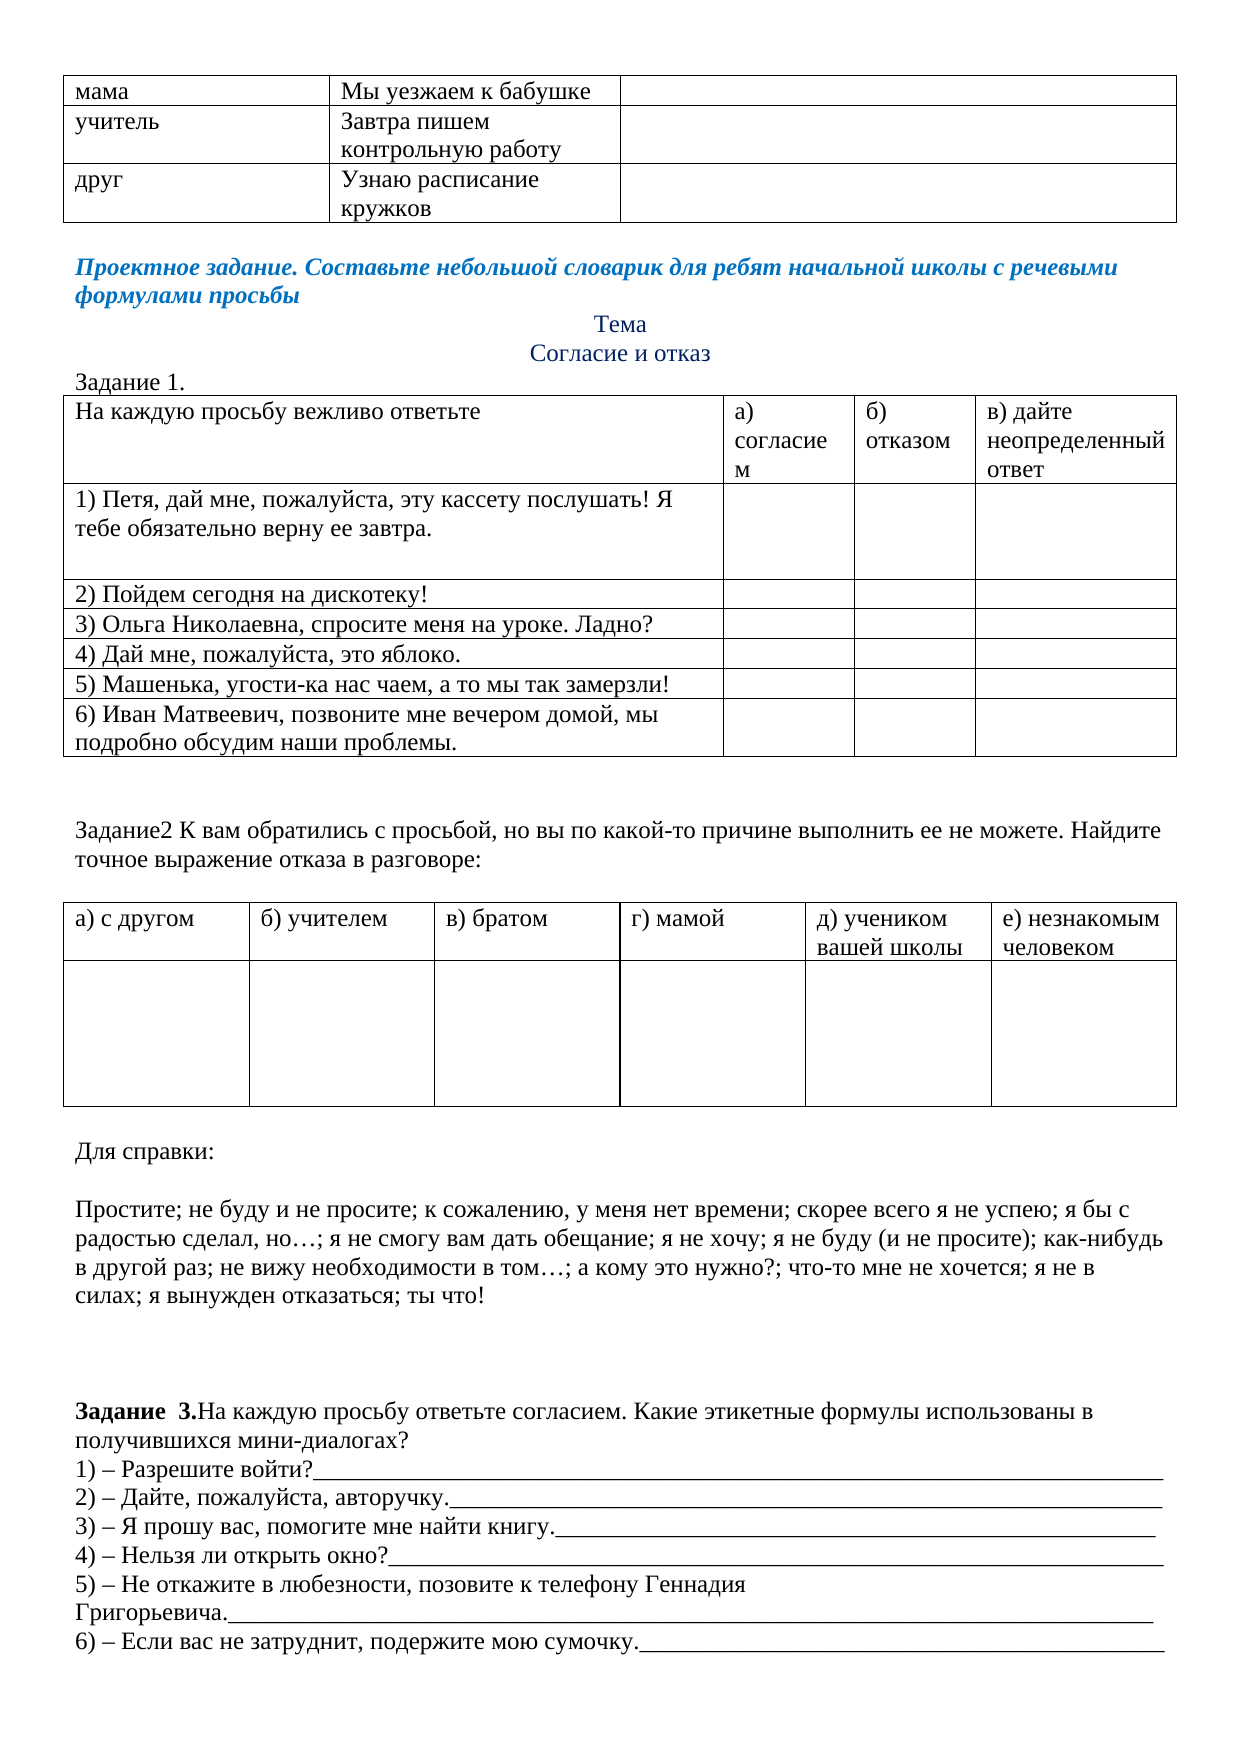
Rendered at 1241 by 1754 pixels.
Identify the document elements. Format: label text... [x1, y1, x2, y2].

table_header е) незнакомым человеком [992, 903, 1176, 960]
table_cell [806, 961, 991, 1106]
text Задание2 К вам обратились с просьбой, но вы по какой-то причине выполнить ее не можете. Найдите точное выражение отказа в разговоре: [75, 815, 1165, 873]
table_cell [621, 164, 1176, 222]
table_cell 2) Пойдем сегодня на дискотеку! [64, 580, 723, 608]
table_cell друг [64, 164, 329, 222]
text Задание 3.На каждую просьбу ответьте согласием. Какие этикетные формулы использованы в получившихся мини-диалогах? [75, 1396, 1165, 1454]
table_cell учитель [64, 106, 329, 163]
text 5) – Не откажите в любезности, позовите к телефону Геннадия Григорьевича.__________________________________________________________________________ [75, 1569, 1165, 1626]
table_header в) братом [435, 903, 619, 960]
table_cell [621, 76, 1176, 105]
text 2) – Дайте, пожалуйста, авторучку._________________________________________________________ [75, 1482, 1165, 1511]
table_cell [992, 961, 1176, 1106]
table_cell [855, 580, 975, 608]
table_cell [976, 580, 1176, 608]
table_cell [976, 484, 1176, 578]
text Согласие и отказ [75, 338, 1165, 367]
table_cell [64, 961, 249, 1106]
table_cell 6) Иван Матвеевич, позвоните мне вечером домой, мы подробно обсудим наши проблемы. [64, 699, 723, 756]
table_cell [855, 699, 975, 756]
table_cell [855, 639, 975, 668]
table_header б) учителем [250, 903, 434, 960]
text Для справки: [75, 1136, 1165, 1165]
table_cell Узнаю расписание кружков [330, 164, 620, 222]
table_header д) учеником вашей школы [806, 903, 991, 960]
table_cell [724, 639, 854, 668]
table_header б) отказом [855, 396, 975, 483]
table_cell [855, 669, 975, 698]
table_cell [724, 609, 854, 638]
text Задание 1. [75, 367, 1165, 395]
table_cell [724, 484, 854, 578]
table_cell [435, 961, 619, 1106]
table_cell [976, 669, 1176, 698]
text Проектное задание. Составьте небольшой словарик для ребят начальной школы с речевыми формулами просьбы [75, 252, 1165, 309]
table_cell Завтра пишем контрольную работу [330, 106, 620, 163]
text 4) – Нельзя ли открыть окно?______________________________________________________________ [75, 1540, 1165, 1569]
table_cell [855, 484, 975, 578]
table_cell 5) Машенька, угости-ка нас чаем, а то мы так замерзли! [64, 669, 723, 698]
text Тема [75, 309, 1165, 338]
table_cell [976, 639, 1176, 668]
table_cell [621, 106, 1176, 163]
table_cell 1) Петя, дай мне, пожалуйста, эту кассету послушать! Я тебе обязательно верну ее завтра. [64, 484, 723, 578]
table_cell 4) Дай мне, пожалуйста, это яблоко. [64, 639, 723, 668]
table_cell Мы уезжаем к бабушке [330, 76, 620, 105]
text 3) – Я прошу вас, помогите мне найти книгу.________________________________________________ [75, 1511, 1165, 1540]
table_cell [724, 580, 854, 608]
text 6) – Если вас не затруднит, подержите мою сумочку.__________________________________________ [75, 1626, 1165, 1655]
text 1) – Разрешите войти?____________________________________________________________________ [75, 1454, 1165, 1482]
table_cell [855, 609, 975, 638]
table_header На каждую просьбу вежливо ответьте [64, 396, 723, 483]
table_header в) дайте неопределенный ответ [976, 396, 1176, 483]
table_header г) мамой [621, 903, 805, 960]
table_cell [724, 669, 854, 698]
table_cell 3) Ольга Николаевна, спросите меня на уроке. Ладно? [64, 609, 723, 638]
table_cell [724, 699, 854, 756]
table_cell [976, 609, 1176, 638]
table_cell мама [64, 76, 329, 105]
table_cell [976, 699, 1176, 756]
table_cell [621, 961, 805, 1106]
table_header а) согласием [724, 396, 854, 483]
table_cell [250, 961, 434, 1106]
table_header а) с другом [64, 903, 249, 960]
